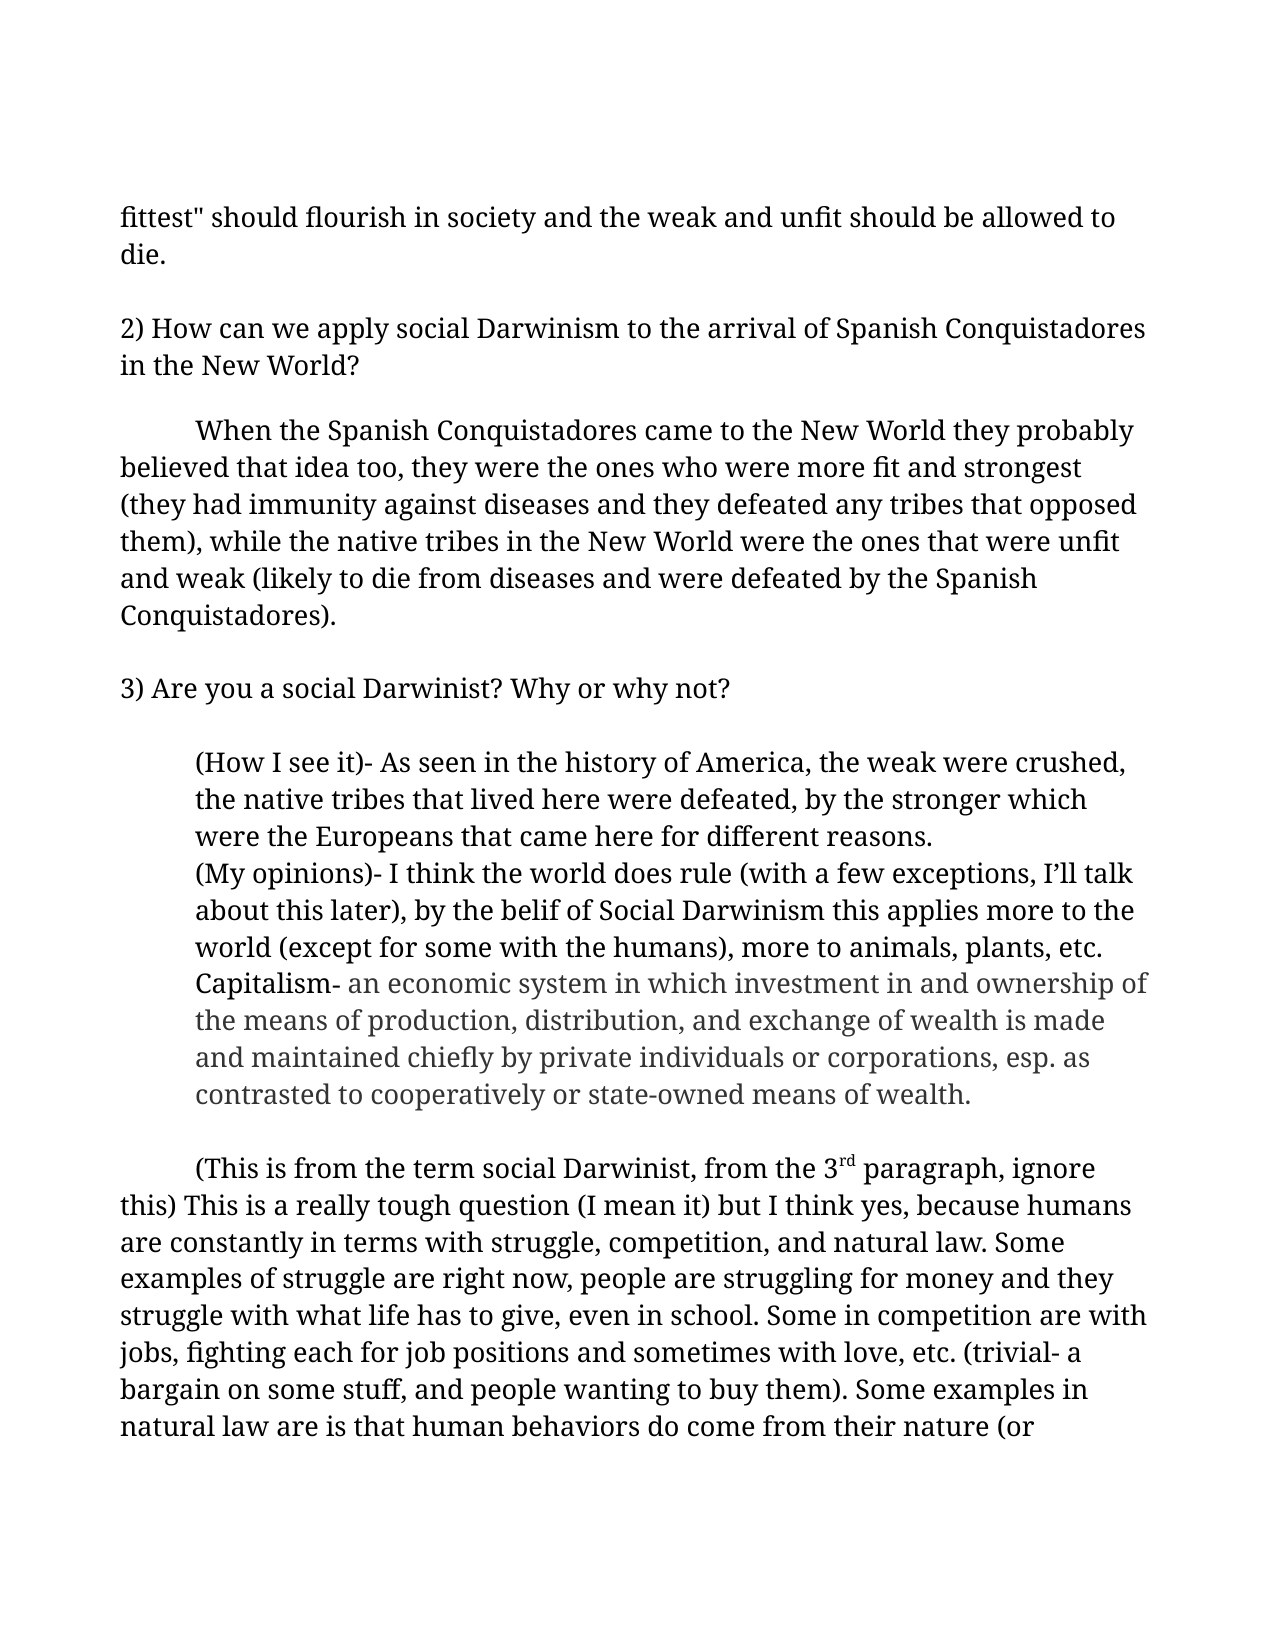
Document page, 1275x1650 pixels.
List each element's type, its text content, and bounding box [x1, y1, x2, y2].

text When the Spanish Conquistadores came to the New World they probably believed that idea too, they were the ones who were more fit and strongest (they had immunity against diseases and they defeated any tribes that opposed them), while the native tribes in the New World were the ones that were unfit and weak (likely to die from diseases and were defeated by the Spanish Conquistadores). [120, 412, 1155, 633]
text (My opinions)- I think the world does rule (with a few exceptions, I’ll talk about this later), by the belif of Social Darwinism this applies more to the world (except for some with the humans), more to animals, plants, etc. [195, 854, 1155, 965]
text 2) How can we apply social Darwinism to the arrival of Spanish Conquistadores in the New World? [120, 309, 1155, 383]
text 3) Are you a social Darwinist? Why or why not? [120, 670, 1155, 707]
text Capitalism- an economic system in which investment in and ownership of the means of production, distribution, and exchange of wealth is made and maintained chiefly by private individuals or corporations, esp. as contrasted to cooperatively or state-owned means of wealth. [195, 965, 1155, 1112]
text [120, 1149, 1155, 1444]
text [120, 199, 1155, 272]
text (How I see it)- As seen in the history of America, the weak were crushed, the native tribes that lived here were defeated, by the stronger which were the Europeans that came here for different reasons. [195, 744, 1155, 854]
